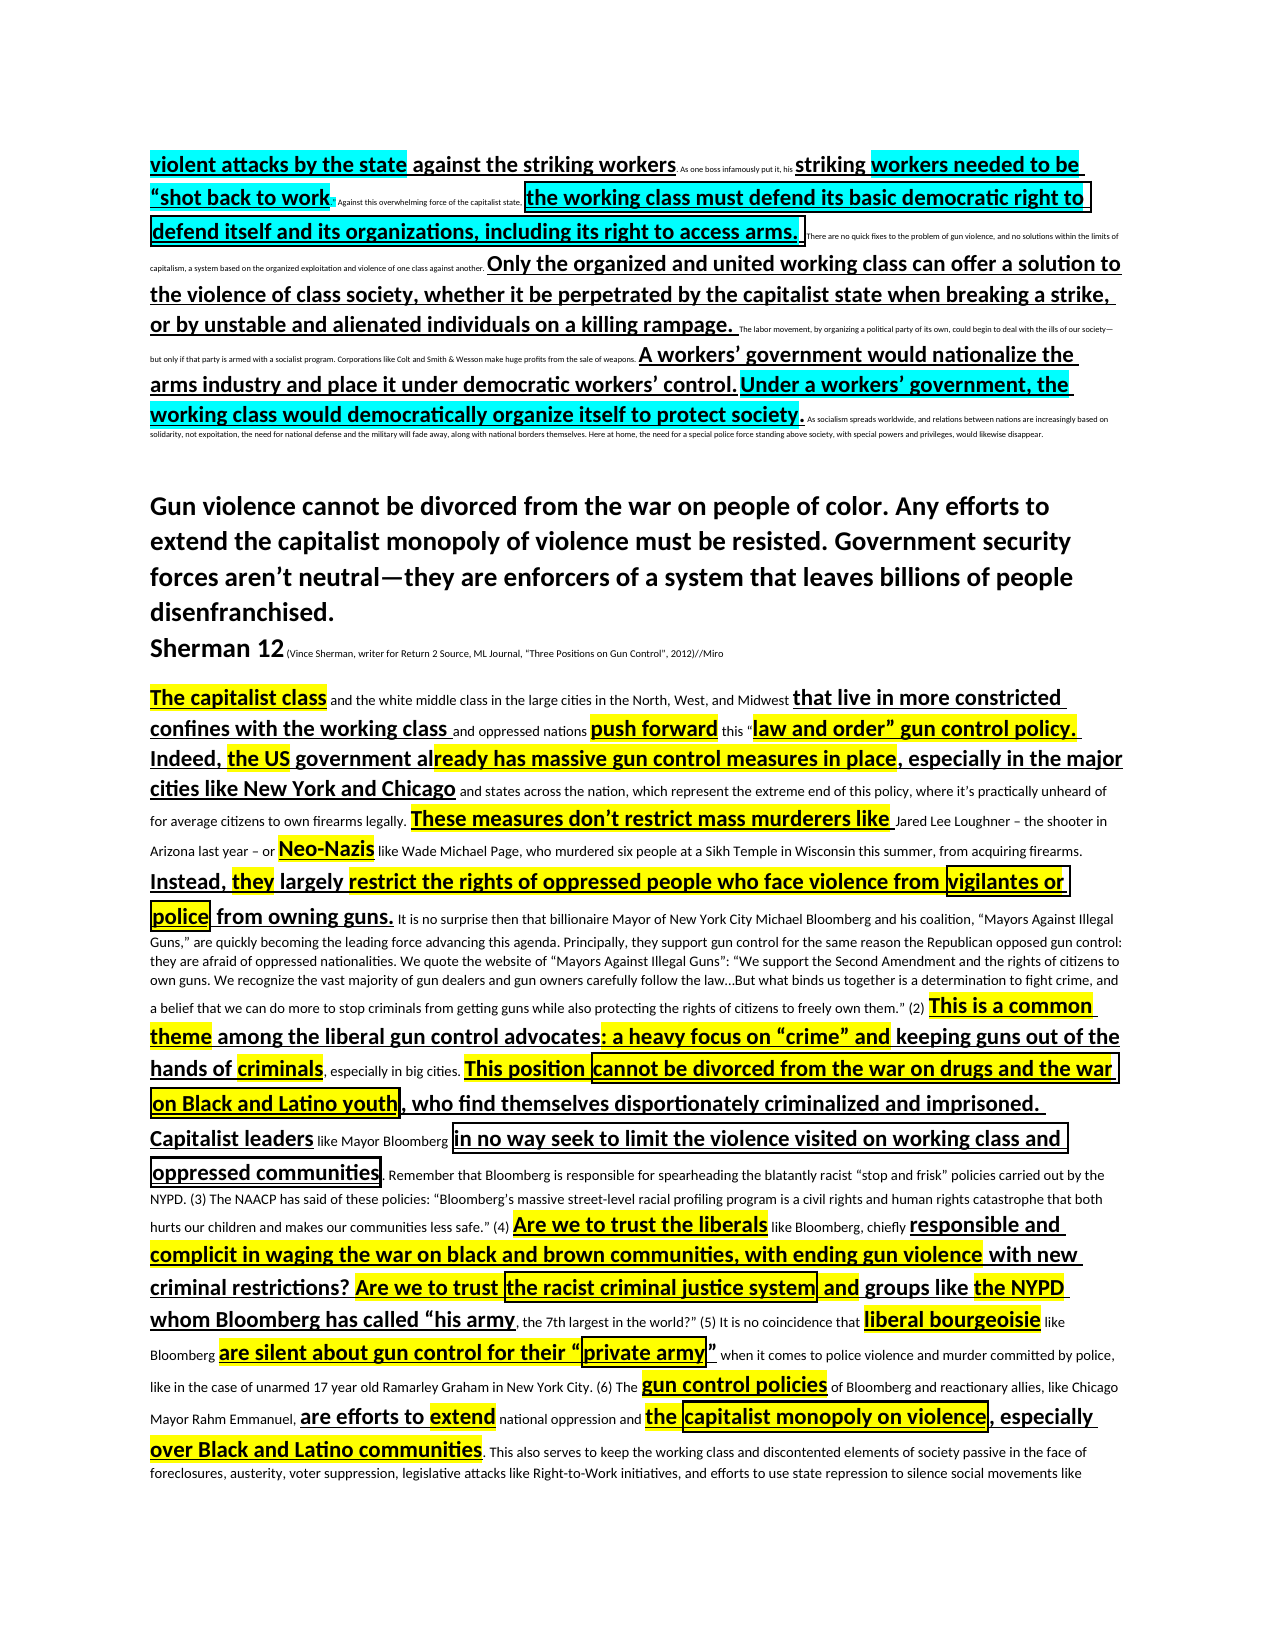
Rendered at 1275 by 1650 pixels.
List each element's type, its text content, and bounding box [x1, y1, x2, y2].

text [150, 150, 1125, 470]
text Sherman 12 (Vince Sherman, writer for Return 2 Source, ML Journal, “Three Positions on Gun Control”, 2012)//Miro [150, 631, 1125, 664]
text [150, 683, 1125, 1482]
subtitle Gun violence cannot be divorced from the war on people of color. Any efforts to extend the capitalist monopoly of violence must be resisted. Government security forces aren’t neutral—they are enforcers of a system that leaves billions of people disenfranchised. [150, 489, 1125, 628]
